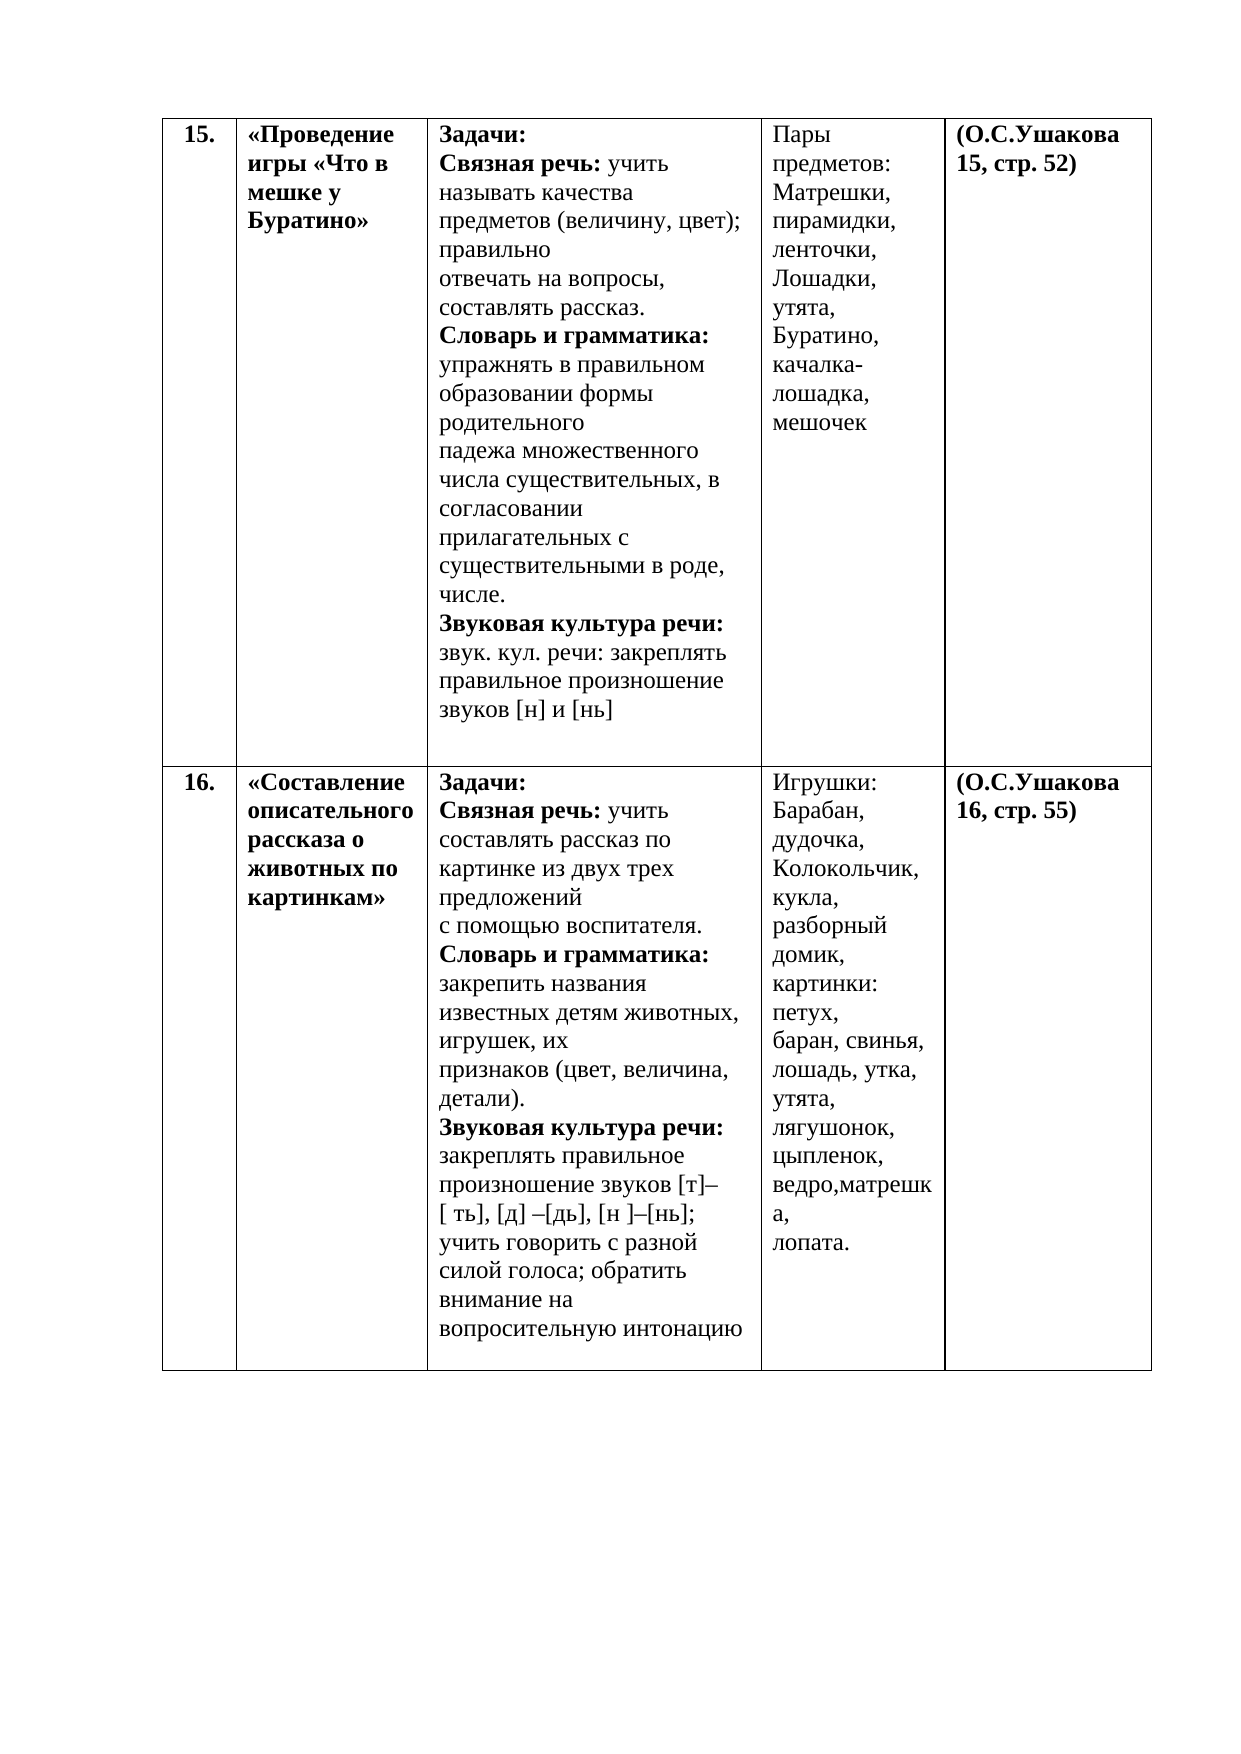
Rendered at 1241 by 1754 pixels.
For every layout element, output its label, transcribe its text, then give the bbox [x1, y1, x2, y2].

table_cell Пары предметов: Матрешки, пирамидки, ленточки, Лошадки, утята, Буратино, качалка- лошадка, мешочек [762, 119, 944, 766]
table_cell «Составление описательного рассказа о животных по картинкам» [237, 767, 427, 1370]
table_cell «Проведение игры «Что в мешке у Буратино» [237, 119, 427, 766]
table_cell Игрушки: Барабан, дудочка, Колокольчик, кукла, разборный домик, картинки: петух, баран, свинья, лошадь, утка, утята, лягушонок, цыпленок, ведро,матрешка, лопата. [762, 767, 944, 1370]
table_cell (О.С.Ушакова 15, стр. 52) [946, 119, 1151, 766]
table_cell 15. [163, 119, 236, 766]
table_cell 16. [163, 767, 236, 1370]
table_cell Задачи: Связная речь: учить называть качества предметов (величину, цвет); правильно отвечать на вопросы, составлять рассказ. Словарь и грамматика: упражнять в правильном образовании формы родительного падежа множественного числа существительных, в согласовании прилагательных с существительными в роде, числе. Звуковая культура речи: звук. кул. речи: закреплять правильное произношение звуков [н] и [нь] [428, 119, 761, 766]
table_cell (О.С.Ушакова 16, стр. 55) [946, 767, 1151, 1370]
table_cell Задачи: Связная речь: учить составлять рассказ по картинке из двух трех предложений с помощью воспитателя. Словарь и грамматика: закрепить названия известных детям животных, игрушек, их признаков (цвет, величина, детали). Звуковая культура речи: закреплять правильное произношение звуков [т]–[ ть], [д] –[дь], [н ]–[нь]; учить говорить с разной силой голоса; обратить внимание на вопросительную интонацию [428, 767, 761, 1370]
